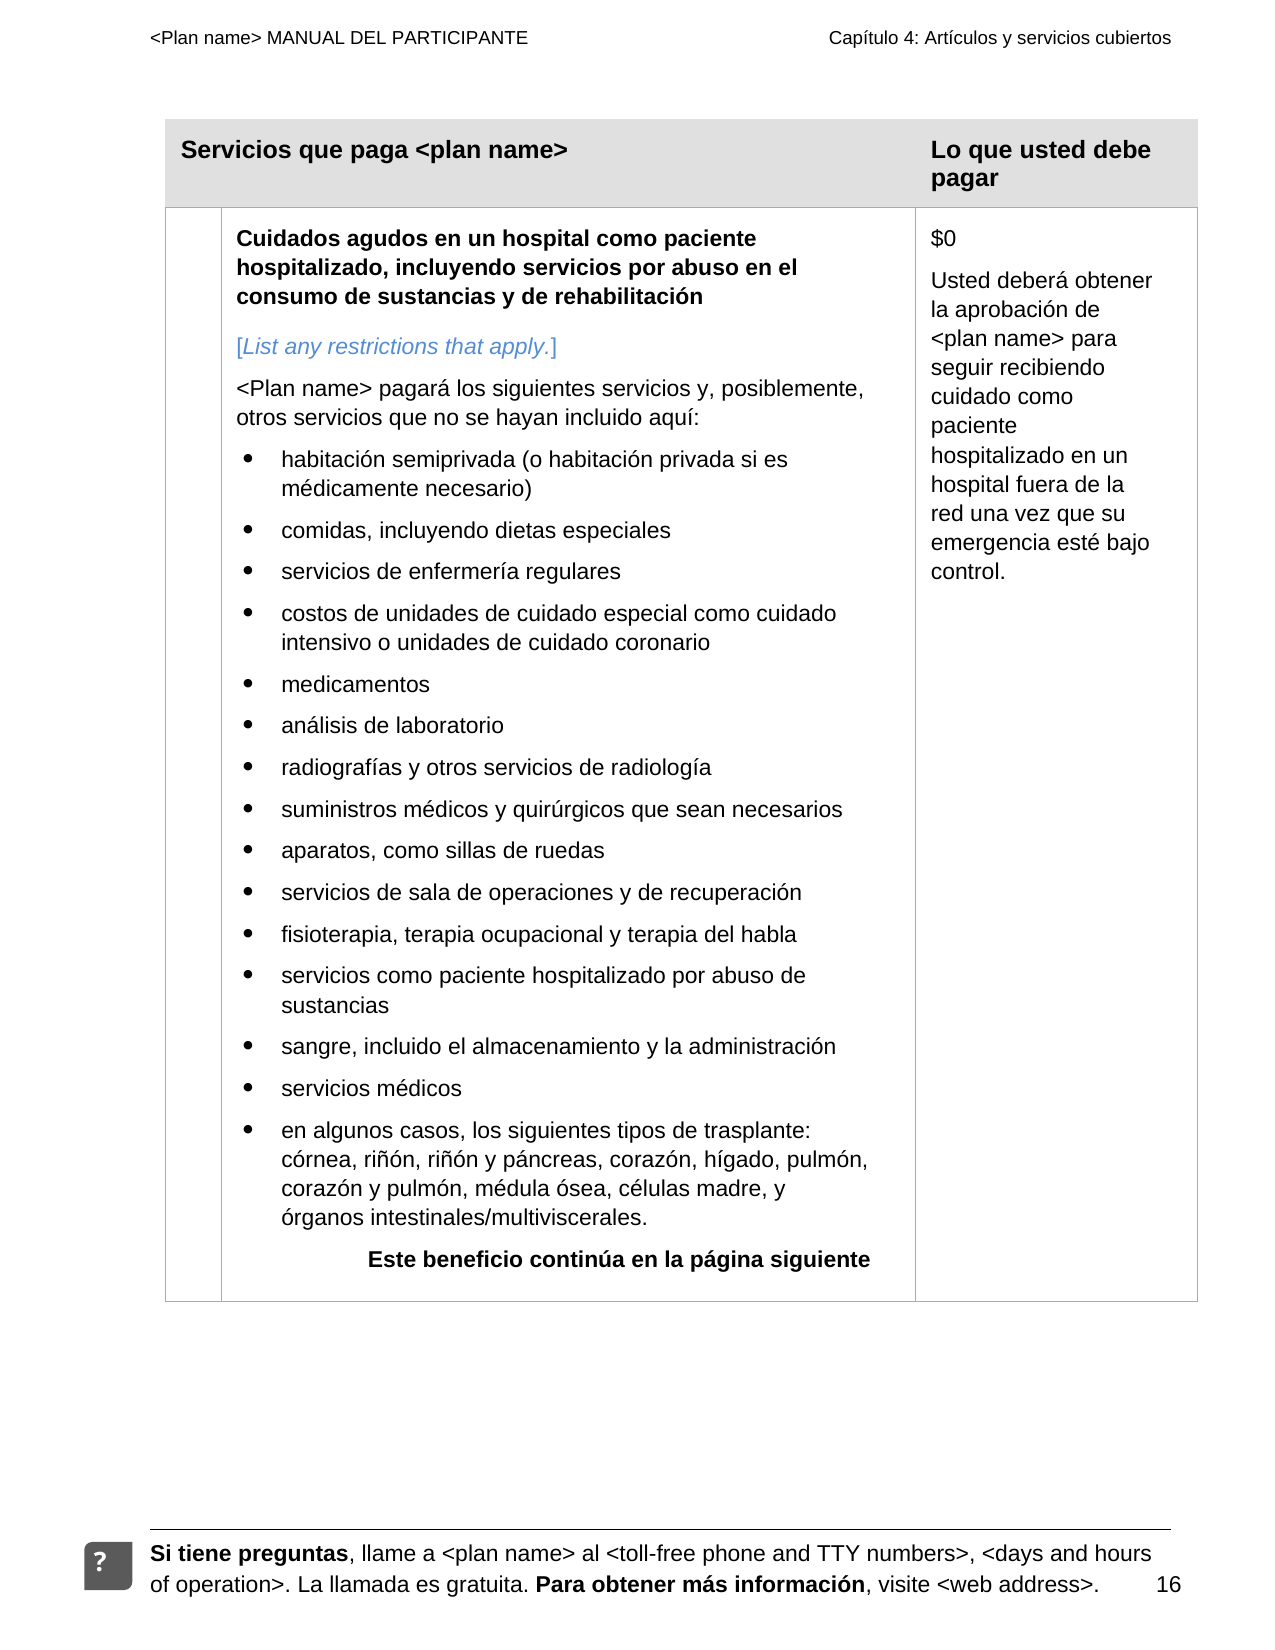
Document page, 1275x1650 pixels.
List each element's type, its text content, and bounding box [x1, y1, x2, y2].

table_cell Cuidados agudos en un hospital como paciente hospitalizado, incluyendo servicios por abuso en el consumo de sustancias y de rehabilitación [List any restrictions that apply.] <Plan name> pagará los siguientes servicios y, posiblemente, otros servicios que no se hayan incluido aquí: habitación semiprivada (o habitación privada si es médicamente necesario) comidas, incluyendo dietas especiales servicios de enfermería regulares costos de unidades de cuidado especial como cuidado intensivo o unidades de cuidado coronario medicamentos análisis de laboratorio radiografías y otros servicios de radiología suministros médicos y quirúrgicos que sean necesarios aparatos, como sillas de ruedas servicios de sala de operaciones y de recuperación fisioterapia, terapia ocupacional y terapia del habla servicios como paciente hospitalizado por abuso de sustancias sangre, incluido el almacenamiento y la administración servicios médicos en algunos casos, los siguientes tipos de trasplante: córnea, riñón, riñón y páncreas, corazón, hígado, pulmón, corazón y pulmón, médula ósea, células madre, y órganos intestinales/multiviscerales. Este beneficio continúa en la página siguiente [222, 208, 915, 1301]
table_header Lo que usted debe pagar [916, 120, 1197, 207]
table_cell $0 Usted deberá obtener la aprobación de <plan name> para seguir recibiendo cuidado como paciente hospitalizado en un hospital fuera de la red una vez que su emergencia esté bajo control. [916, 208, 1197, 1301]
table_cell [166, 208, 221, 1301]
table_header Servicios que paga <plan name> [166, 120, 915, 207]
